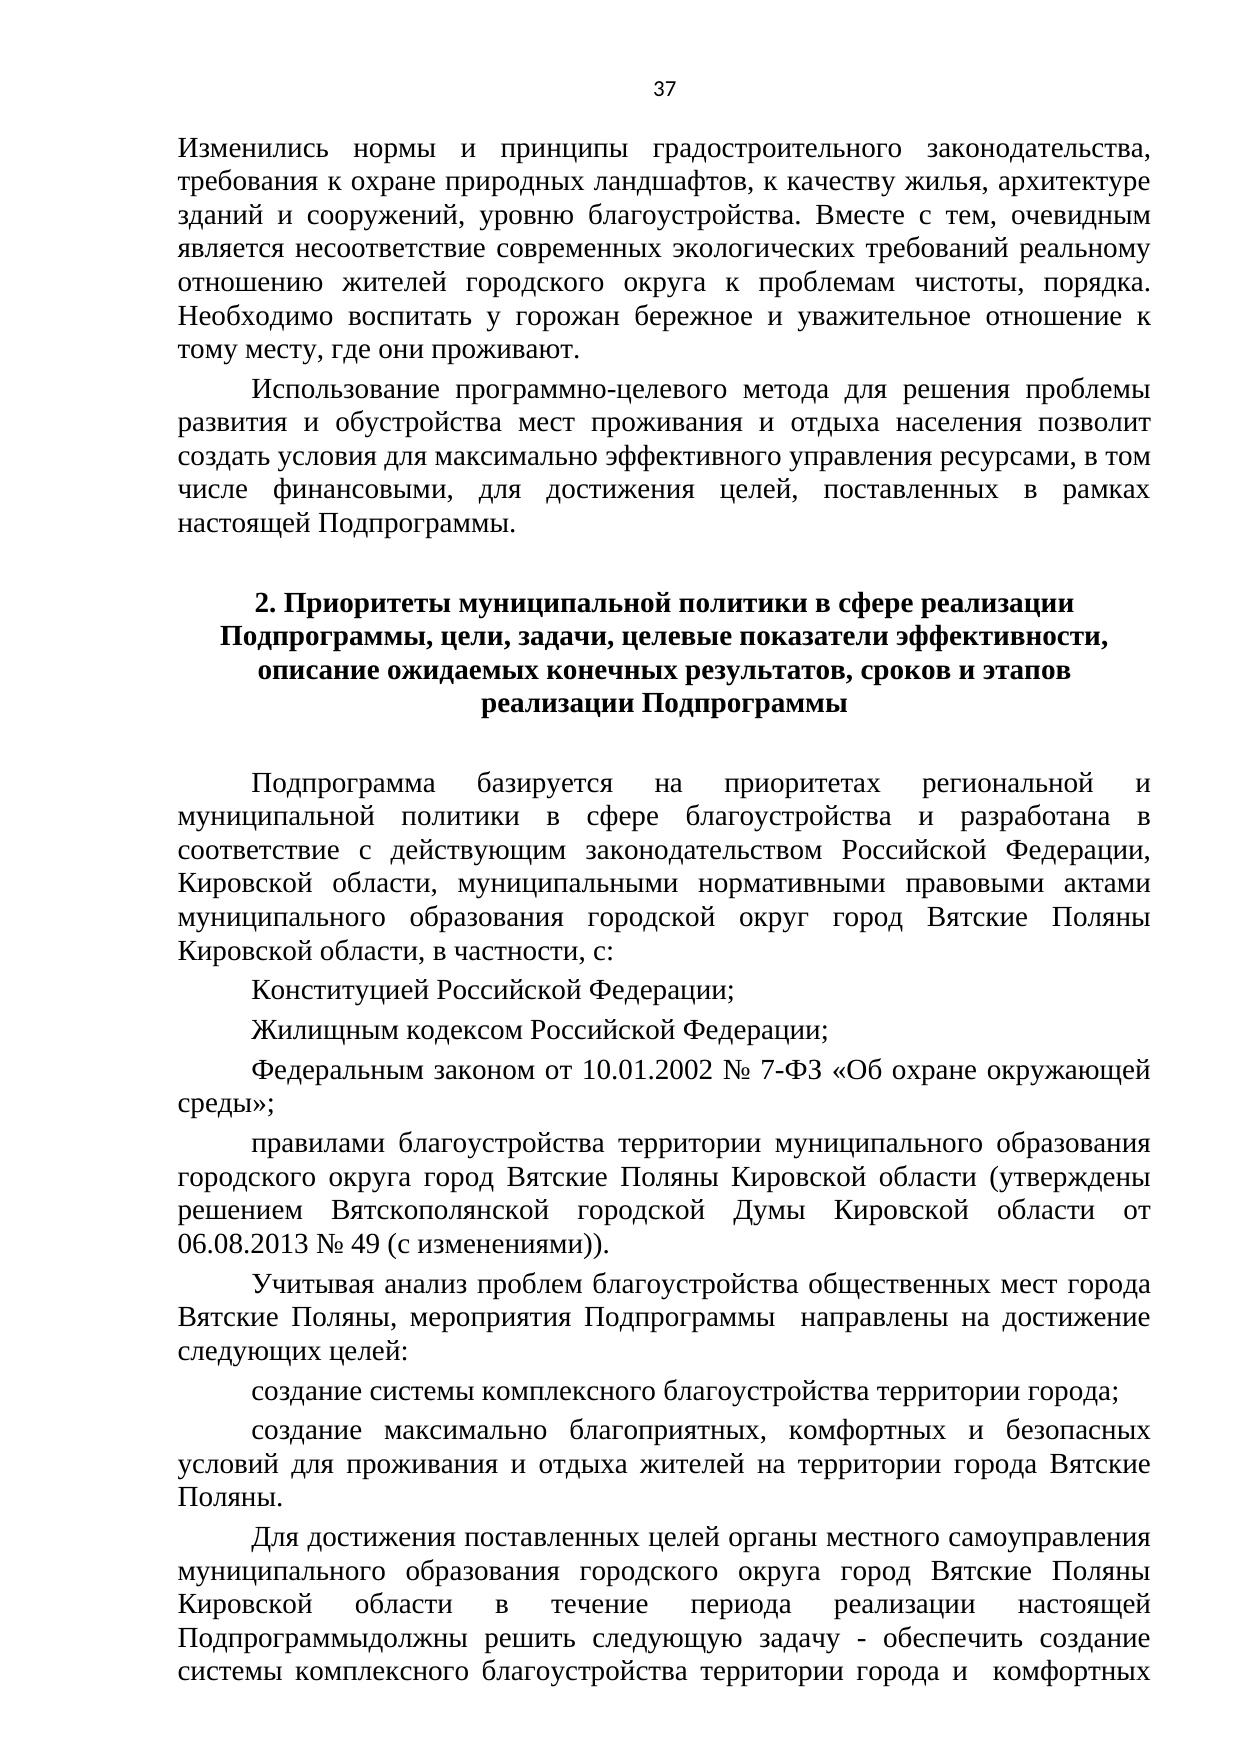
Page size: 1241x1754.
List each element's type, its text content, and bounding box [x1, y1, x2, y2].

text Конституцией Российской Федерации; [177, 972, 1152, 1006]
text Учитывая анализ проблем благоустройства общественных мест города Вятские Поляны, мероприятия Подпрограммы направлены на достижение следующих целей: [177, 1266, 1152, 1366]
text Жилищным кодексом Российской Федерации; [177, 1012, 1152, 1046]
text 2. Приоритеты муниципальной политики в сфере реализации Подпрограммы, цели, задачи, целевые показатели эффективности, описание ожидаемых конечных результатов, сроков и этапов реализации Подпрограммы [177, 585, 1152, 719]
text Использование программно-целевого метода для решения проблемы развития и обустройства мест проживания и отдыха населения позволит создать условия для максимально эффективного управления ресурсами, в том числе финансовыми, для достижения целей, поставленных в рамках настоящей Подпрограммы. [177, 371, 1152, 539]
text создание максимально благоприятных, комфортных и безопасных условий для проживания и отдыха жителей на территории города Вятские Поляны. [177, 1412, 1152, 1513]
text Подпрограмма базируется на приоритетах региональной и муниципальной политики в сфере благоустройства и разработана в соответствие с действующим законодательством Российской Федерации, Кировской области, муниципальными нормативными правовыми актами муниципального образования городской округ город Вятские Поляны Кировской области, в частности, с: [177, 765, 1152, 966]
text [177, 130, 1152, 365]
text Федеральным законом от 10.01.2002 № 7-ФЗ «Об охране окружающей среды»; [177, 1052, 1152, 1119]
text создание системы комплексного благоустройства территории города; [177, 1373, 1152, 1406]
text правилами благоустройства территории муниципального образования городского округа город Вятские Поляны Кировской области (утверждены решением Вятскополянской городской Думы Кировской области от 06.08.2013 № 49 (с изменениями)). [177, 1125, 1152, 1259]
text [177, 1519, 1152, 1687]
